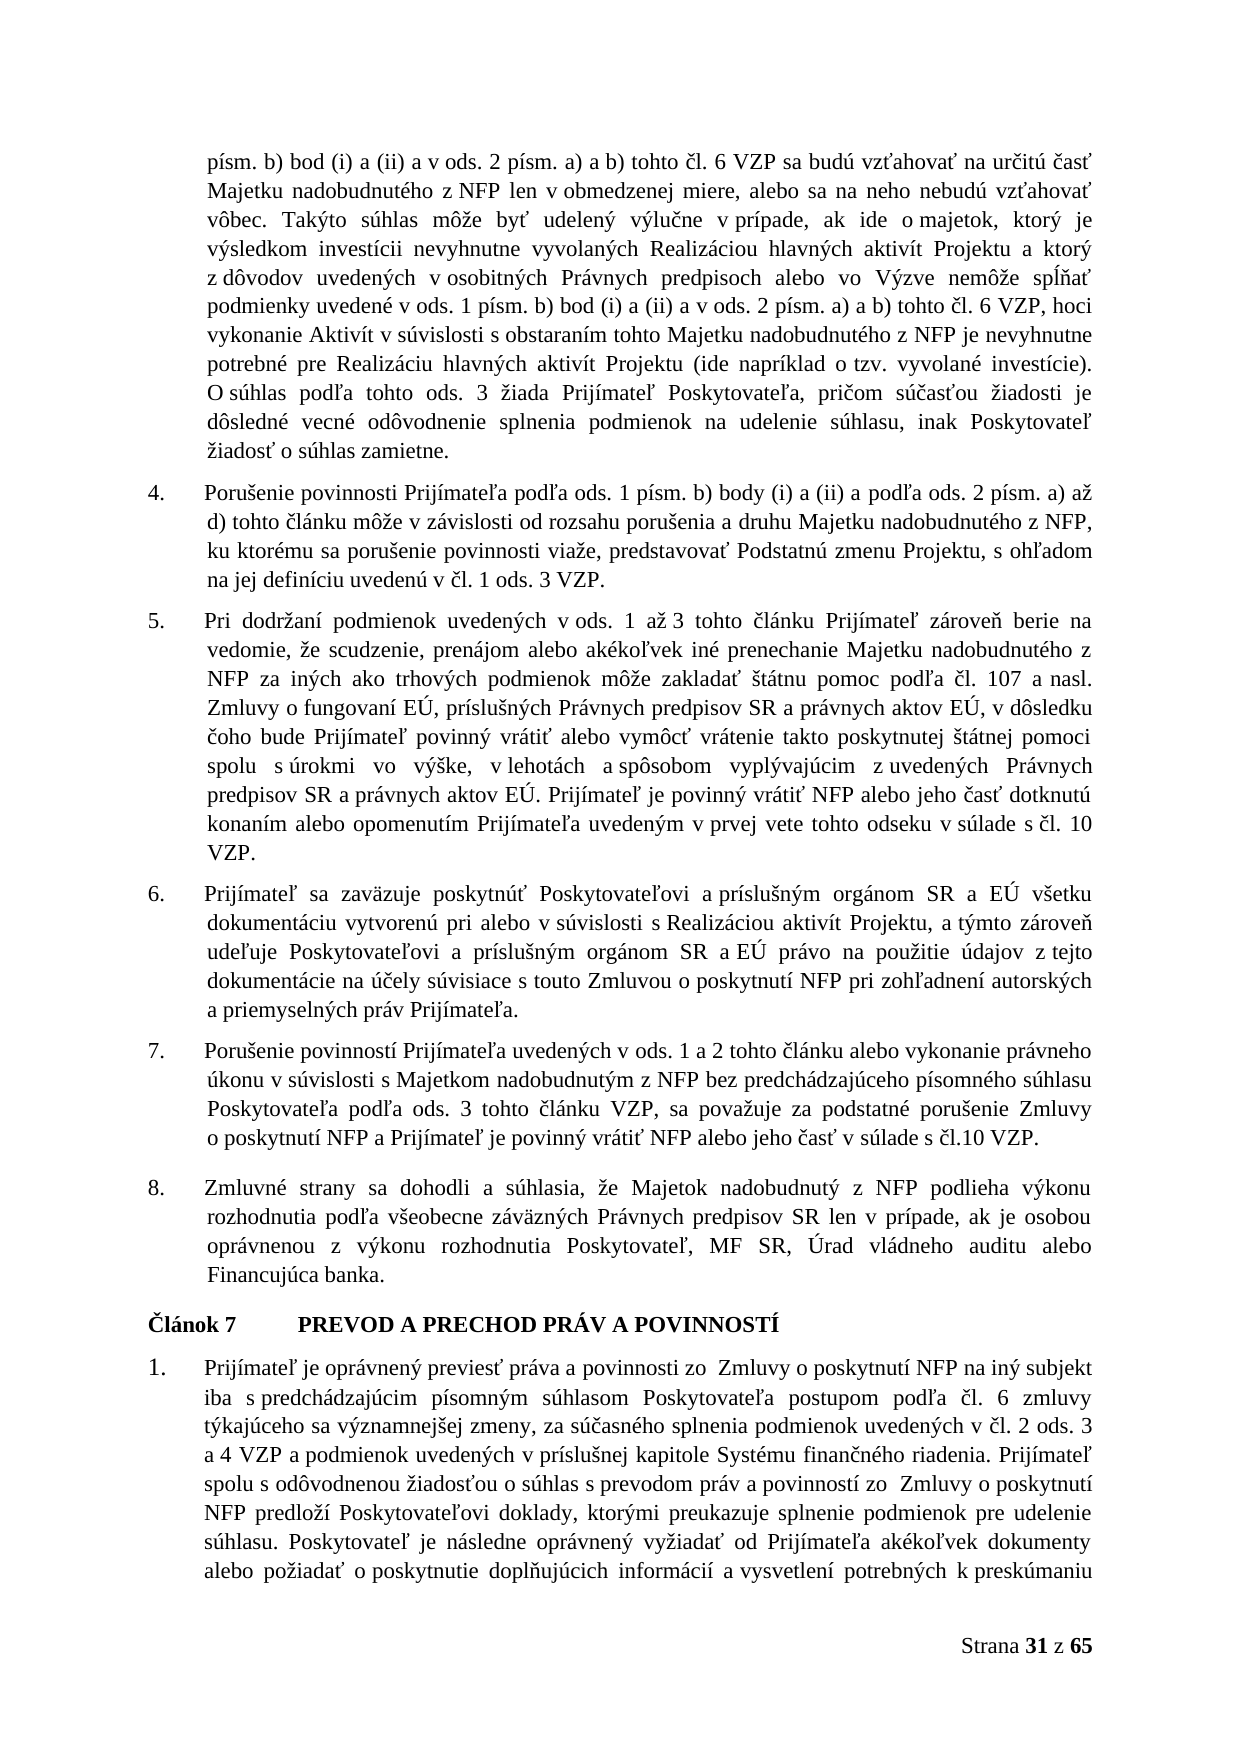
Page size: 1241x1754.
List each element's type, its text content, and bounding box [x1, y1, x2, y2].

subtitle Článok 7 PREVOD A PRECHOD PRÁV A POVINNOSTÍ [148, 1311, 1092, 1337]
list Porušenie povinnosti Prijímateľa podľa ods. 1 písm. b) body (i) a (ii) a podľa ods. 2 písm. a) až d) tohto článku môže v závislosti od rozsahu porušenia a druhu Majetku nadobudnutého z NFP, ku ktorému sa porušenie povinnosti viaže, predstavovať Podstatnú zmenu Projektu, s ohľadom na jej definíciu uvedenú v čl. 1 ods. 3 VZP. [148, 479, 1092, 592]
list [148, 148, 1092, 464]
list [148, 1352, 1092, 1584]
list Pri dodržaní podmienok uvedených v ods. 1 až 3 tohto článku Prijímateľ zároveň berie na vedomie, že scudzenie, prenájom alebo akékoľvek iné prenechanie Majetku nadobudnutého z NFP za iných ako trhových podmienok môže zakladať štátnu pomoc podľa čl. 107 a nasl. Zmluvy o fungovaní EÚ, príslušných Právnych predpisov SR a právnych aktov EÚ, v dôsledku čoho bude Prijímateľ povinný vrátiť alebo vymôcť vrátenie takto poskytnutej štátnej pomoci spolu s úrokmi vo výške, v lehotách a spôsobom vyplývajúcim z uvedených Právnych predpisov SR a právnych aktov EÚ. Prijímateľ je povinný vrátiť NFP alebo jeho časť dotknutú konaním alebo opomenutím Prijímateľa uvedeným v prvej vete tohto odseku v súlade s čl. 10 VZP. [148, 607, 1092, 865]
list Prijímateľ sa zaväzuje poskytnúť Poskytovateľovi a príslušným orgánom SR a EÚ všetku dokumentáciu vytvorenú pri alebo v súvislosti s Realizáciou aktivít Projektu, a týmto zároveň udeľuje Poskytovateľovi a príslušným orgánom SR a EÚ právo na použitie údajov z tejto dokumentácie na účely súvisiace s touto Zmluvou o poskytnutí NFP pri zohľadnení autorských a priemyselných práv Prijímateľa. [148, 880, 1092, 1022]
list Zmluvné strany sa dohodli a súhlasia, že Majetok nadobudnutý z NFP podlieha výkonu rozhodnutia podľa všeobecne záväzných Právnych predpisov SR len v prípade, ak je osobou oprávnenou z výkonu rozhodnutia Poskytovateľ, MF SR, Úrad vládneho auditu alebo Financujúca banka. [148, 1174, 1092, 1287]
list Porušenie povinností Prijímateľa uvedených v ods. 2 tohto článku alebo vykonanie právneho úkonu v súvislosti s Majetkom nadobudnutým z NFP bez predchádzajúceho písomného súhlasu Poskytovateľa podľa ods. 3 tohto článku VZP, sa považuje za podstatné porušenie Zmluvy o poskytnutí NFP a Prijímateľ je povinný vrátiť NFP alebo jeho časť v súlade s čl.10 VZP. [148, 1037, 1092, 1151]
